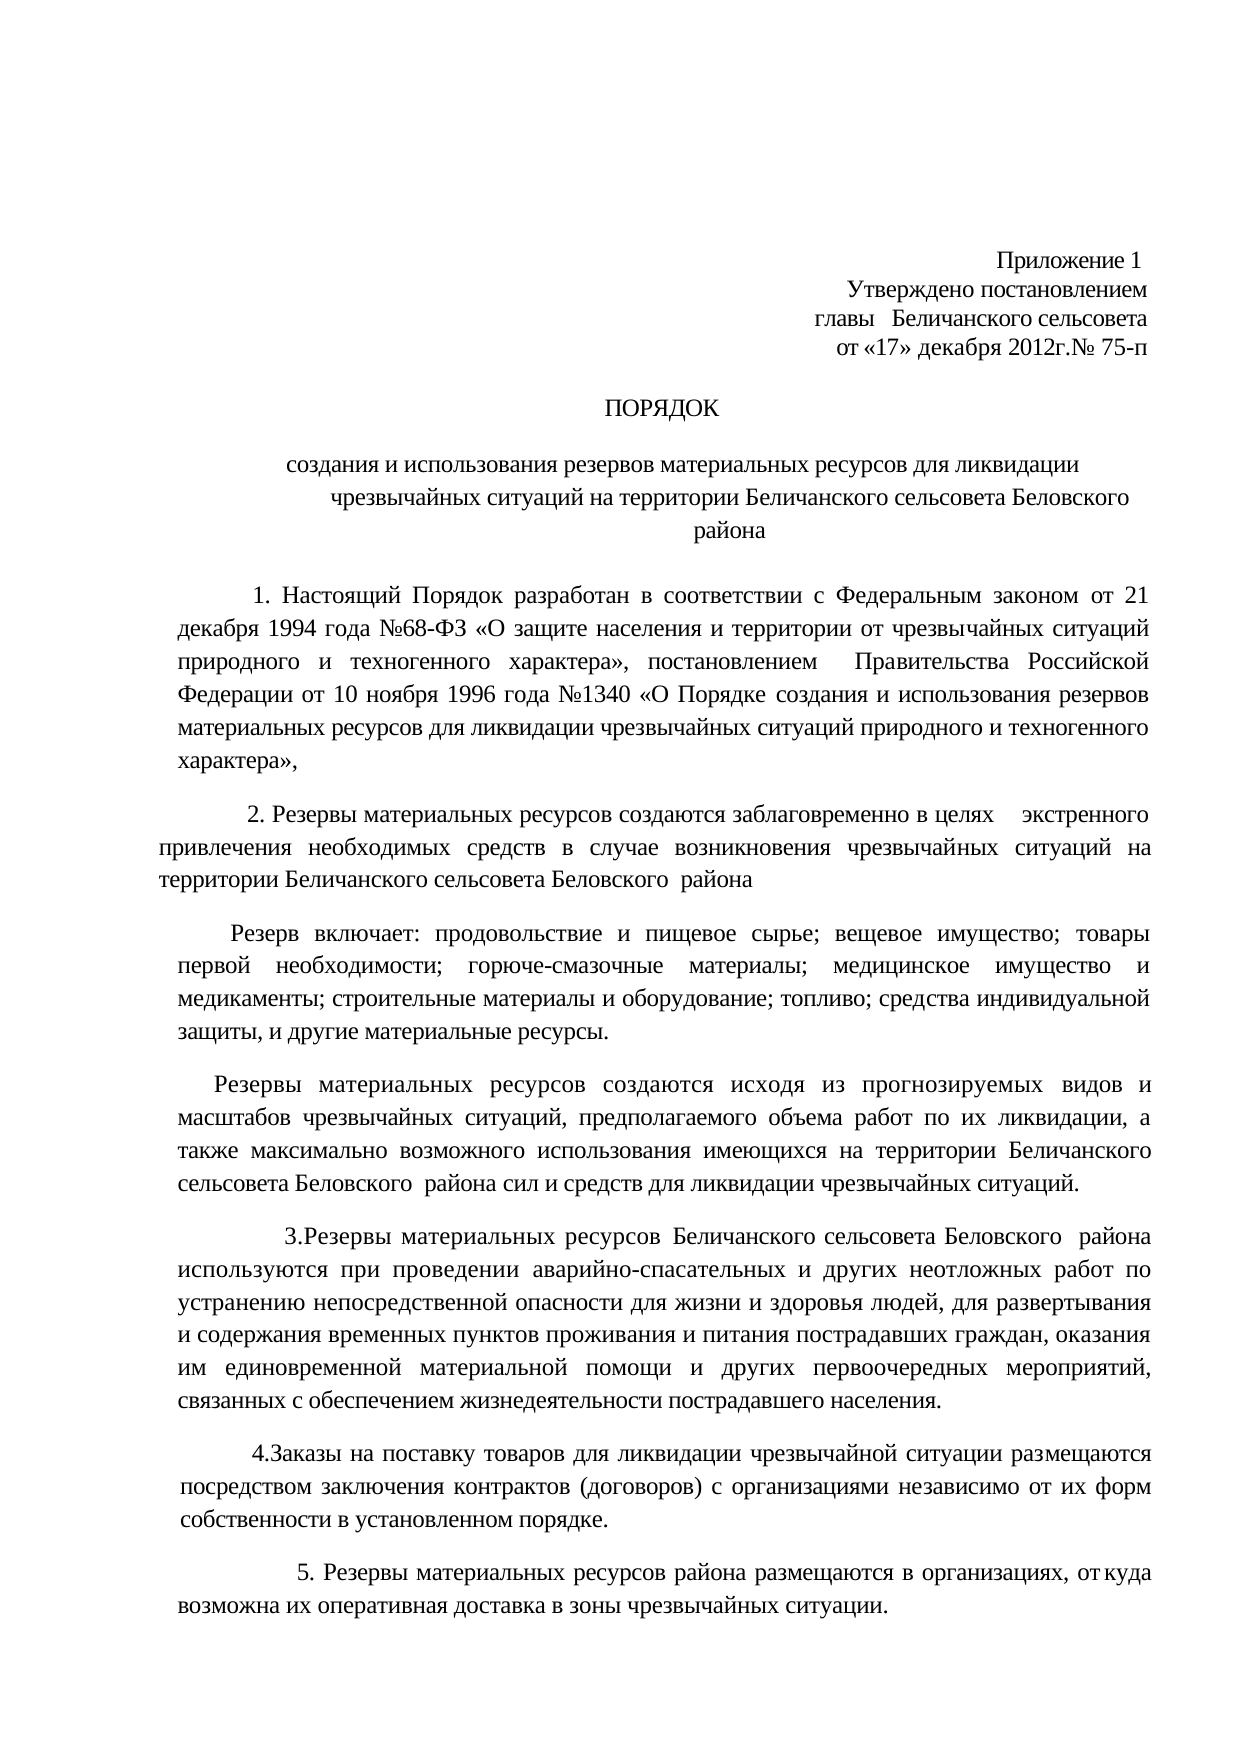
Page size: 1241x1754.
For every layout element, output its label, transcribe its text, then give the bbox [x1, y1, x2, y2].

text Резерв включает: продовольствие и пищевое сырье; вещевое имущество; товары первой необходимости; горюче-смазочные материалы; медицинское имущество и медикаменты; строительные материалы и оборудование; топливо; средства индивидуальной защиты, и другие материальные ресурсы. [177, 915, 1150, 1046]
text 2. Резервы материальных ресурсов создаются заблаговременно в целях экстренного привлечения необходимых средств в случае возникновения чрезвычайных ситуаций на территории Беличанского сельсовета Беловского района [158, 796, 1152, 894]
text 5. Резервы материальных ресурсов района размещаются в организациях, откуда возможна их оперативная доставка в зоны чрезвычайных ситуации. [64, 1554, 1152, 1620]
text ПОРЯДОК [177, 393, 1147, 421]
text 3.Резервы материальных ресурсов Беличанского сельсовета Беловского района используются при проведении аварийно-спасательных и других неотложных работ по устранению непосредственной опасности для жизни и здоровья людей, для развертывания и содержания временных пунктов проживания и питания пострадавших граждан, оказания им единовременной материальной помощи и других первоочередных мероприятий, связанных с обеспечением жизнедеятельности пострадавшего населения. [83, 1218, 1152, 1414]
text Приложение 1 Утверждено постановлением главы Беличанского сельсовета от «17» декабря 2012г.№ 75-п [812, 245, 1147, 360]
text Резервы материальных ресурсов создаются исходя из прогнозируемых видов и масштабов чрезвычайных ситуаций, предполагаемого объема работ по их ликвидации, а также максимально возможного использования имеющихся на территории Беличанского сельсовета Беловского района сил и средств для ликвидации чрезвычайных ситуаций. [177, 1067, 1152, 1197]
text создания и использования резервов материальных ресурсов для ликвидации чрезвычайных ситуаций на территории Беличанского сельсовета Беловского района [213, 446, 1152, 544]
text 4.Заказы на поставку товаров для ликвидации чрезвычайной ситуации размещаются посредством заключения контрактов (договоров) с организациями независимо от их форм собственности в установленном порядке. [180, 1435, 1152, 1533]
text 1. Настоящий Порядок разработан в соответствии с Федеральным законом от 21 декабря 1994 года №68-ФЗ «О защите населения и территории от чрезвычайных ситуаций природного и техногенного характера», постановлением Правительства Российской Федерации от 10 ноября 1996 года №1340 «О Порядке создания и использования резервов материальных ресурсов для ликвидации чрезвычайных ситуаций природного и техногенного характера», [177, 577, 1149, 775]
